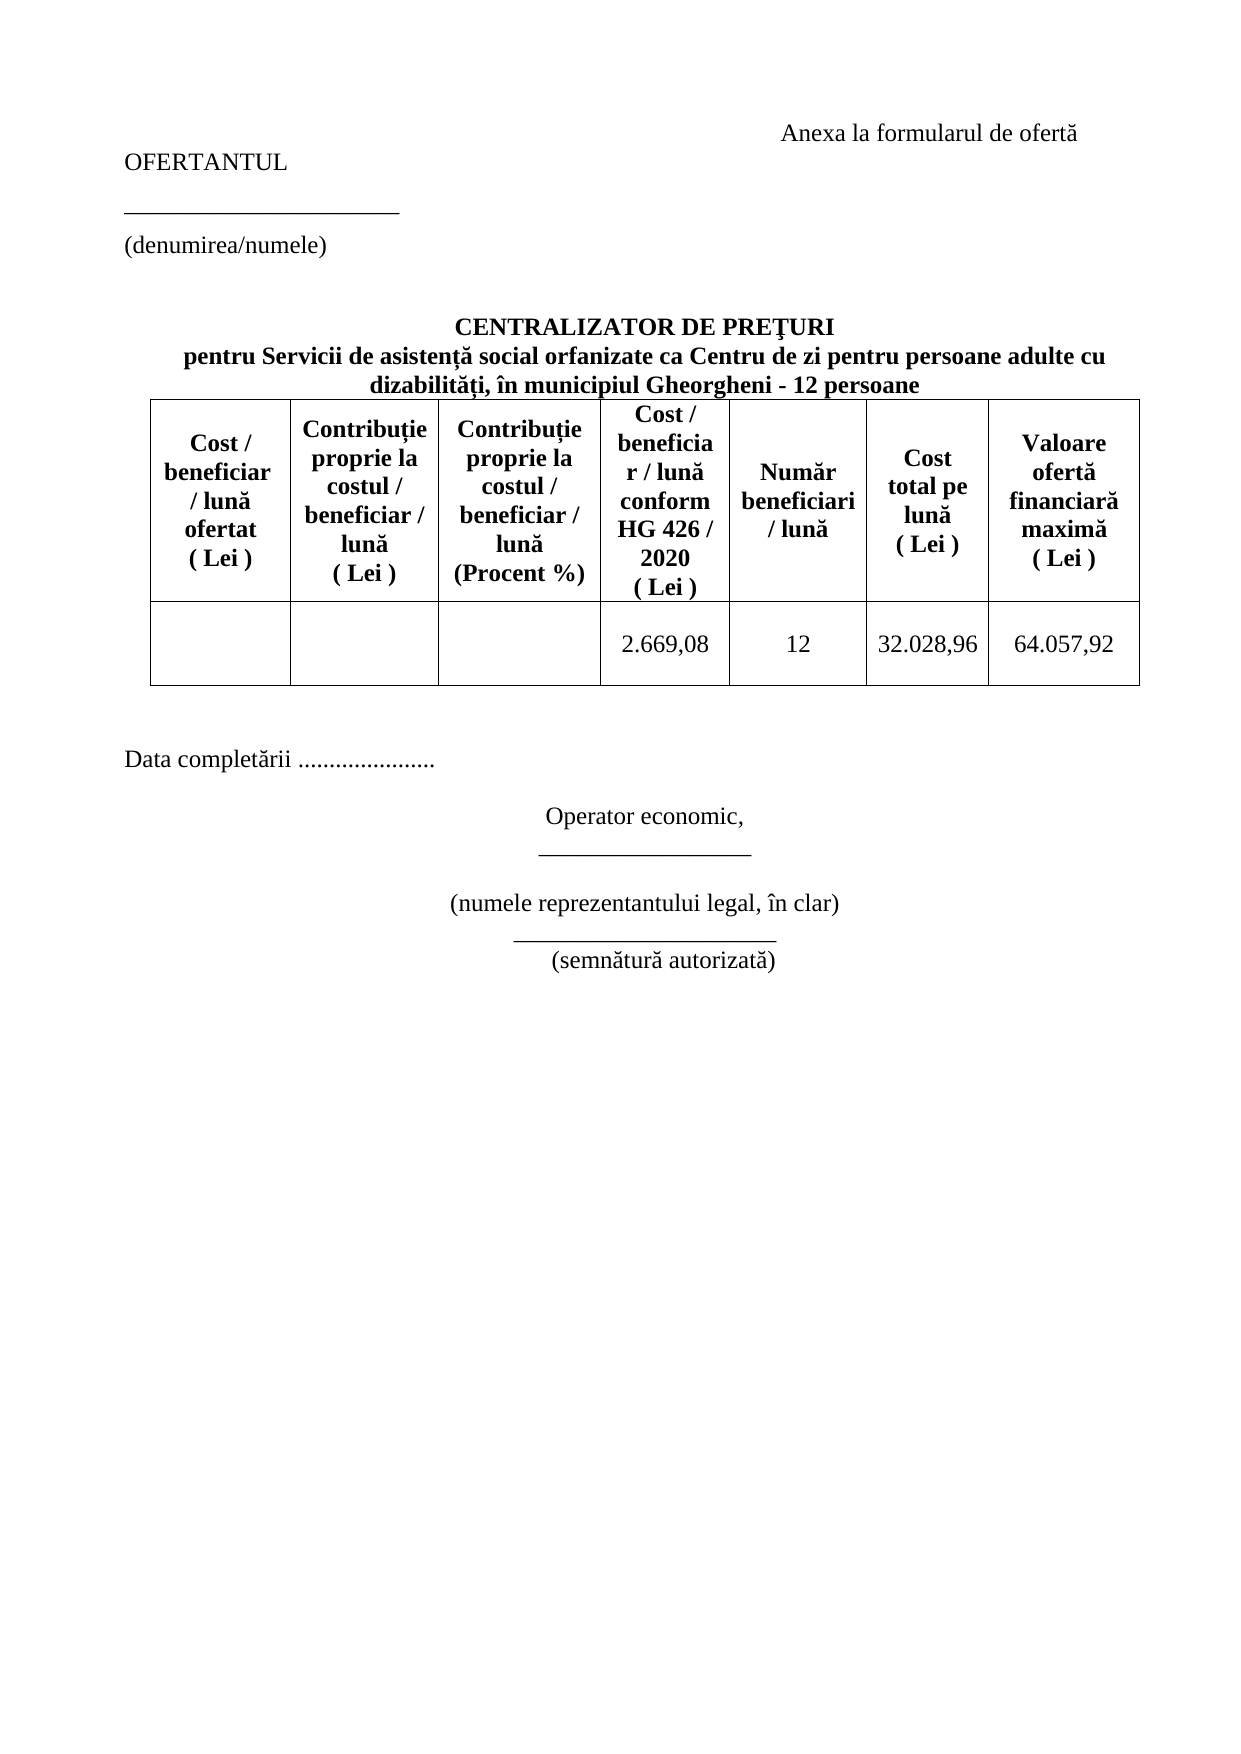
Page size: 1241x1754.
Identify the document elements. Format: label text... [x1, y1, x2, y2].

table_cell [151, 602, 290, 685]
table_header Valoare ofertă financiară maximă ( Lei ) [989, 400, 1139, 601]
text (denumirea/numele) [124, 230, 1165, 258]
table_cell 2.669,08 [601, 602, 729, 685]
text pentru Servicii de asistență social orfanizate ca Centru de zi pentru persoane adulte cu dizabilități, în municipiul Gheorgheni - 12 persoane [124, 341, 1165, 398]
text CENTRALIZATOR DE PREŢURI [124, 312, 1165, 341]
table_cell 64.057,92 [989, 602, 1139, 685]
text _________________ [124, 830, 1165, 859]
text (semnătură autorizată) [162, 945, 1165, 974]
text (numele reprezentantului legal, în clar) [124, 888, 1165, 916]
text Data completării ...................... [124, 744, 1165, 773]
table_header Cost / beneficiar / lună ofertat ( Lei ) [151, 400, 290, 601]
table_cell 12 [730, 602, 866, 685]
text Anexa la formularul de ofertă [724, 118, 1165, 147]
text Operator economic, [124, 801, 1165, 830]
table_cell [291, 602, 438, 685]
text ______________________ [124, 188, 1165, 217]
table_header Număr beneficiari / lună [730, 400, 866, 601]
table_cell 32.028,96 [867, 602, 988, 685]
table_header Contribuție proprie la costul / beneficiar / lună ( Lei ) [291, 400, 438, 601]
table_header Cost / beneficiar / lună conform HG 426 / 2020 ( Lei ) [601, 400, 729, 601]
text _____________________ [124, 916, 1165, 945]
table_header Cost total pe lună ( Lei ) [867, 400, 988, 601]
table_header Contribuție proprie la costul / beneficiar / lună (Procent %) [439, 400, 600, 601]
table_cell [439, 602, 600, 685]
text OFERTANTUL [124, 147, 1165, 176]
